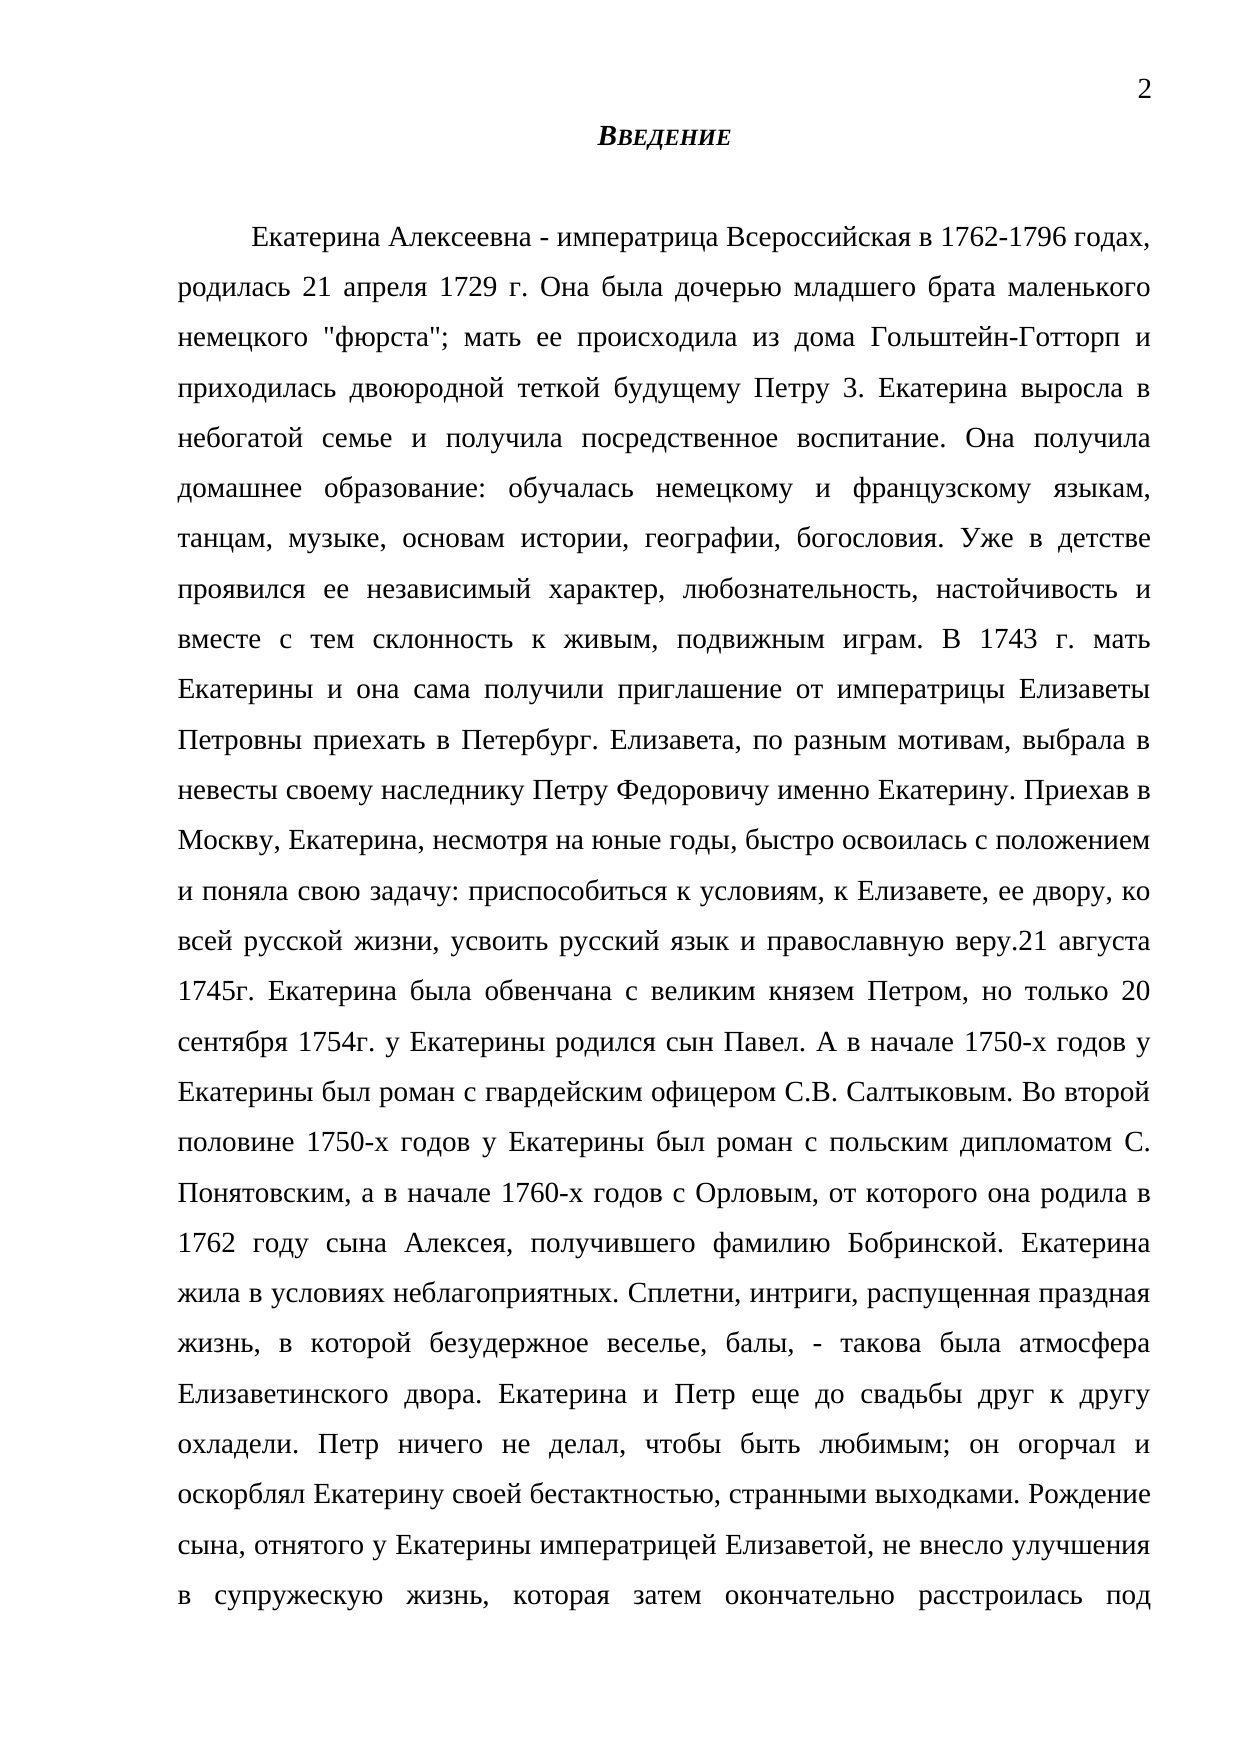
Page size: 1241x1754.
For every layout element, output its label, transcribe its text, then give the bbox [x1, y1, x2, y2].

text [177, 219, 1152, 1611]
subtitle Введение [177, 118, 1152, 152]
